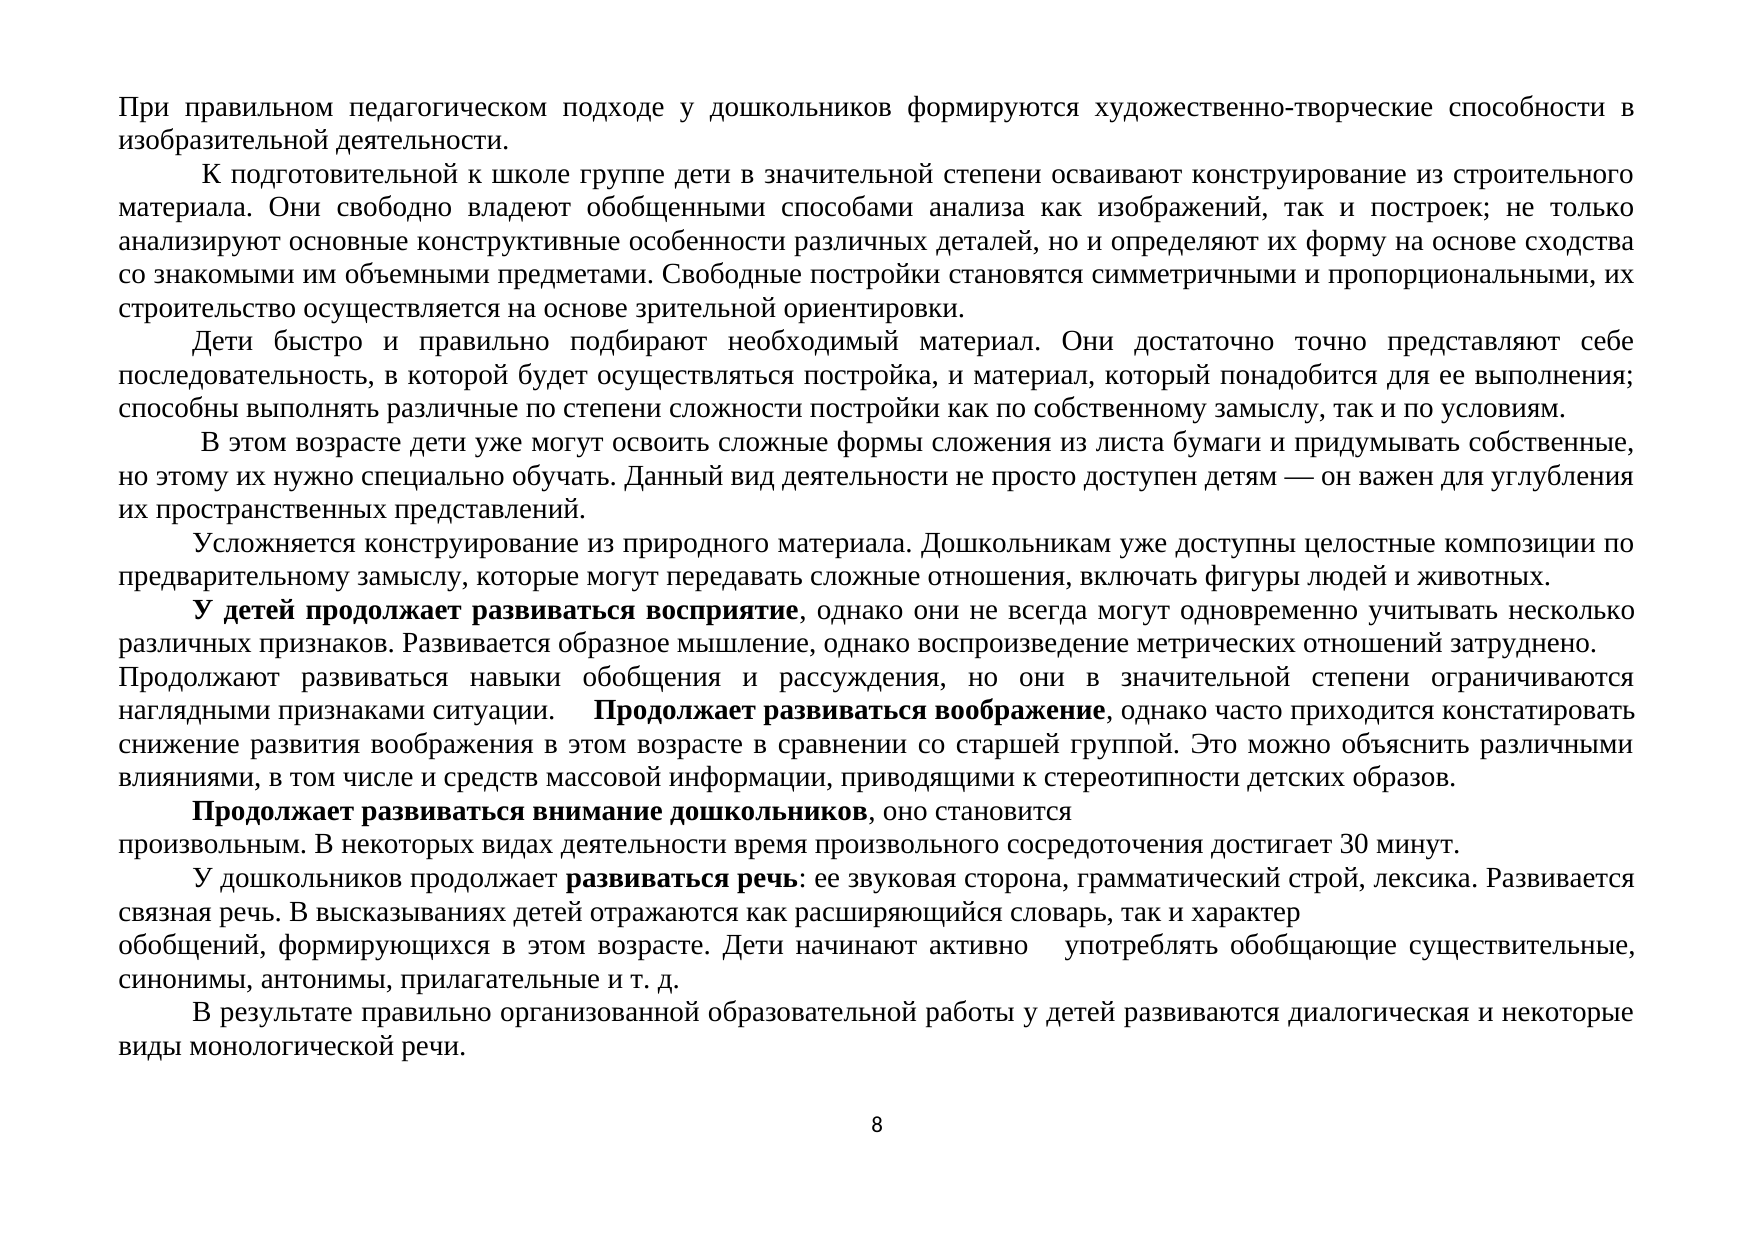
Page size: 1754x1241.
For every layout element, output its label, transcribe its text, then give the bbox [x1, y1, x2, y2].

text К подготовительной к школе группе дети в значительной степени осваивают конструирование из строительного материала. Они свободно владеют обобщенными способами анализа как изображений, так и построек; не только анализируют основные конструктивные особенности различных деталей, но и определяют их форму на основе сходства со знакомыми им объемными предметами. Свободные постройки становятся симметричными и пропорциональными, их строительство осуществляется на основе зрительной ориентировки. [118, 156, 1636, 323]
text В результате правильно организованной образовательной работы у детей развиваются диалогическая и некоторые виды монологической речи. [118, 994, 1636, 1061]
text Усложняется конструирование из природного материала. Дошкольникам уже доступны целостные композиции по предварительному замыслу, которые могут передавать сложные отношения, включать фигуры людей и животных. [118, 525, 1636, 592]
text Продолжает развиваться внимание дошкольников, оно становится [118, 793, 1636, 827]
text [118, 89, 1636, 156]
text Дети быстро и правильно подбирают необходимый материал. Они достаточно точно представляют себе последовательность, в которой будет осуществляться постройка, и материал, который понадобится для ее выполнения; способны выполнять различные по степени сложности постройки как по собственному замыслу, так и по условиям. [118, 323, 1636, 424]
text Продолжают развиваться навыки обобщения и рассуждения, но они в значительной степени ограничиваются наглядными признаками ситуации. Продолжает развиваться воображение, однако часто приходится констатировать снижение развития воображения в этом возрасте в сравнении со старшей группой. Это можно объяснить различными влияниями, в том числе и средств массовой информации, приводящими к стереотипности детских образов. [118, 659, 1636, 793]
text У детей продолжает развиваться восприятие, однако они не всегда могут одновременно учитывать несколько различных признаков. Развивается образное мышление, однако воспроизведение метрических отношений затруднено. [118, 592, 1636, 659]
text обобщений, формирующихся в этом возрасте. Дети начинают активно употреблять обобщающие существительные, синонимы, антонимы, прилагательные и т. д. [118, 927, 1636, 994]
text У дошкольников продолжает развиваться речь: ее звуковая сторона, грамматический строй, лексика. Развивается связная речь. В высказываниях детей отражаются как расширяющийся словарь, так и характер [118, 860, 1636, 927]
text произвольным. В некоторых видах деятельности время произвольного сосредоточения достигает 30 минут. [118, 827, 1636, 860]
text В этом возрасте дети уже могут освоить сложные формы сложения из листа бумаги и придумывать собственные, но этому их нужно специально обучать. Данный вид деятельности не просто доступен детям — он важен для углубления их пространственных представлений. [118, 424, 1636, 525]
